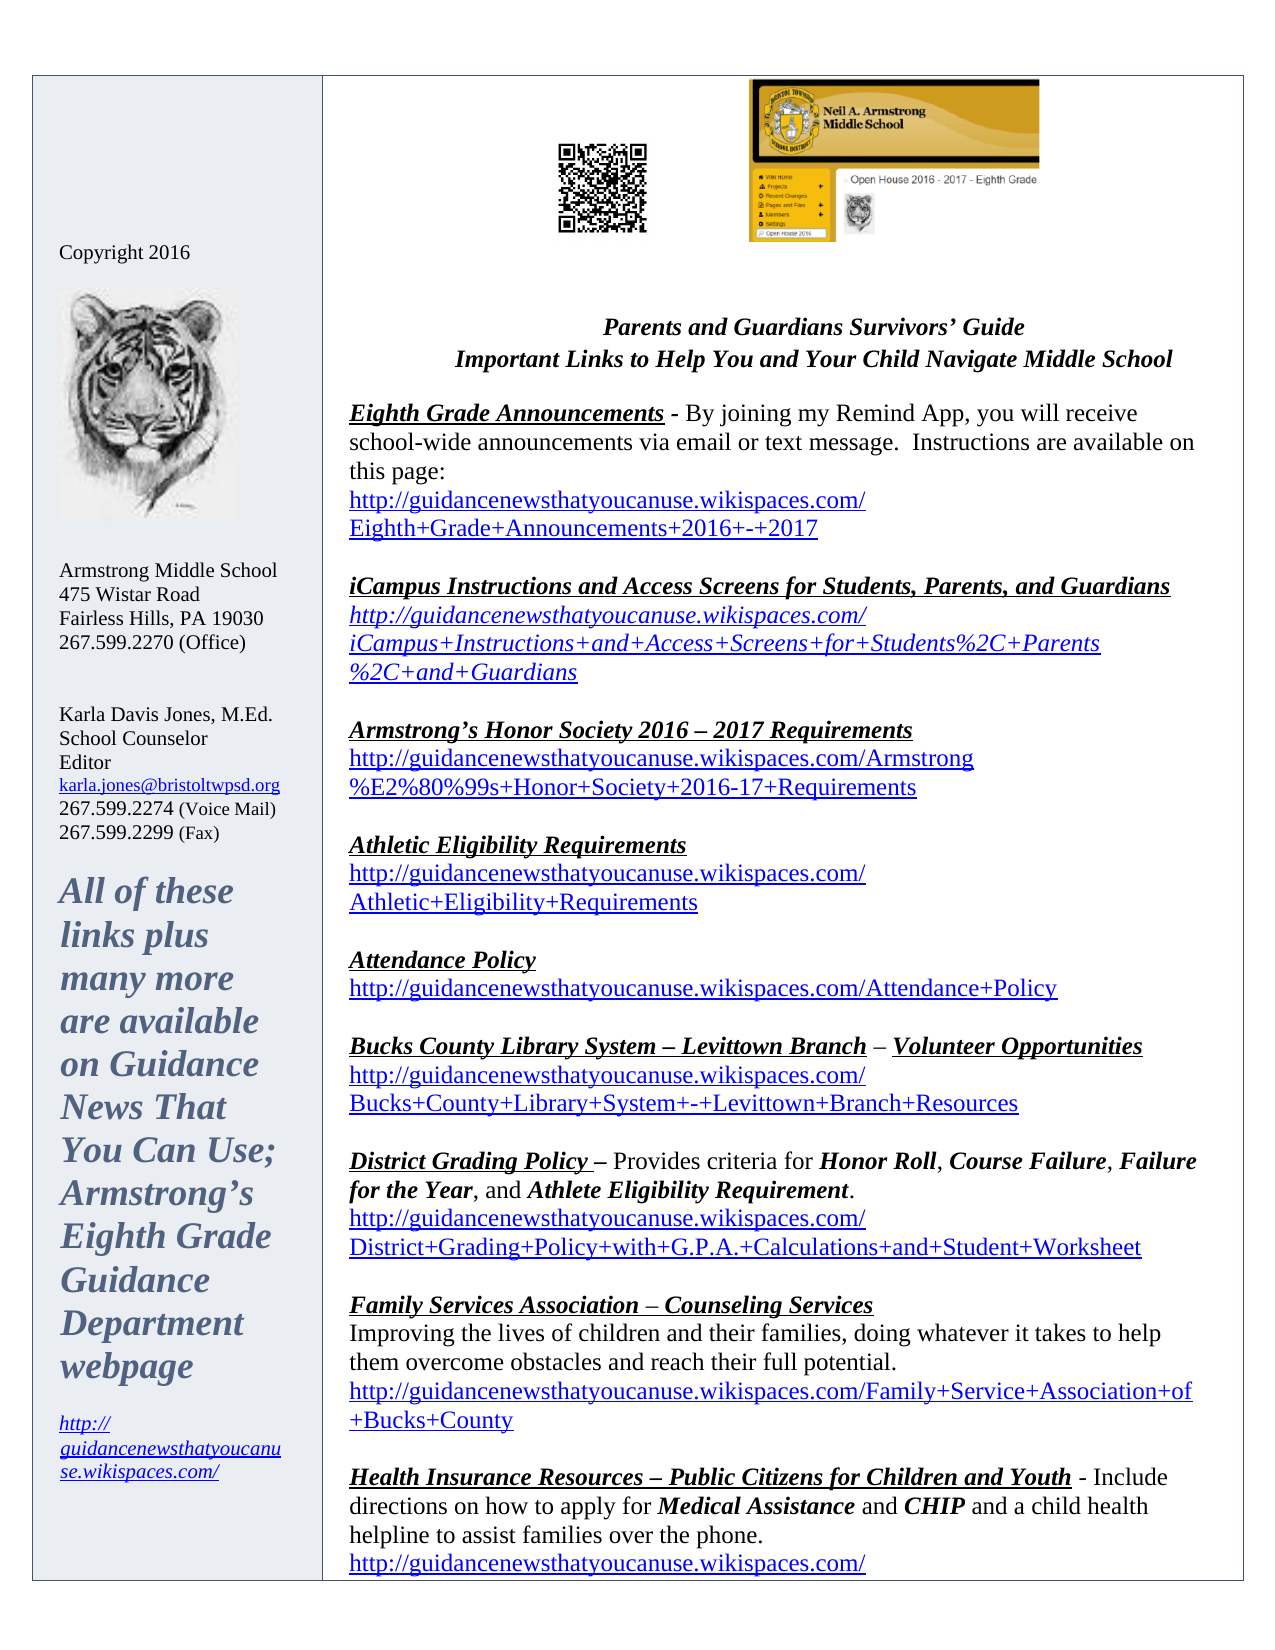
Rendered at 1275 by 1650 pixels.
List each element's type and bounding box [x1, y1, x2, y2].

picture [749, 78, 1040, 242]
picture [549, 135, 656, 242]
table_cell [323, 76, 1243, 1580]
picture [58, 288, 237, 521]
table_cell [33, 76, 322, 1580]
